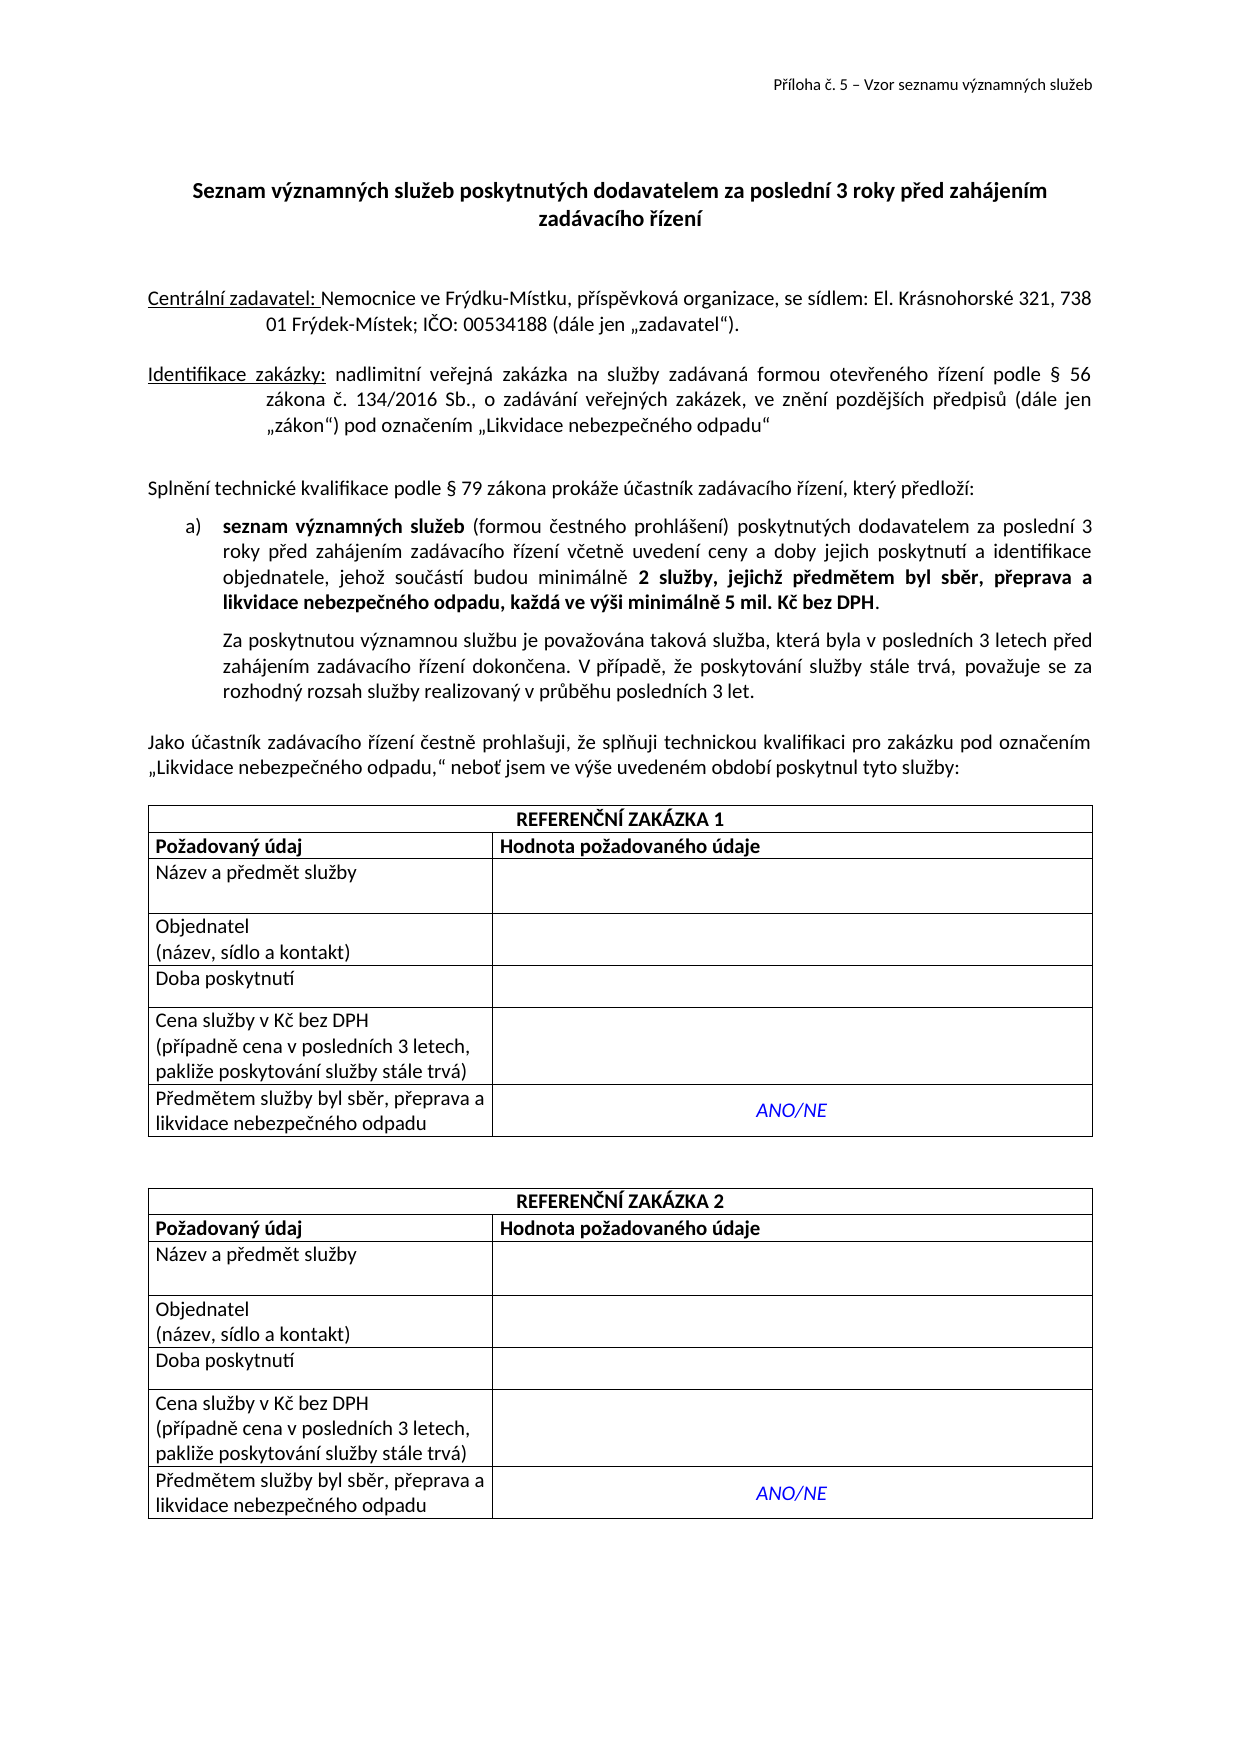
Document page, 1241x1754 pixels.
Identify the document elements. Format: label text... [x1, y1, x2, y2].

table_cell [493, 966, 1092, 1007]
text Seznam významných služeb poskytnutých dodavatelem za poslední 3 roky před zahájením zadávacího řízení [148, 176, 1093, 232]
text Centrální zadavatel: Nemocnice ve Frýdku-Místku, příspěvková organizace, se sídlem: El. Krásnohorské 321, 738 01 Frýdek-Místek; IČO: 00534188 (dále jen „zadavatel“). [148, 285, 1093, 336]
table_cell Doba poskytnutí [149, 966, 492, 1007]
table_cell [493, 1008, 1092, 1084]
table_cell Název a předmět služby [149, 859, 492, 913]
table_cell Hodnota požadovaného údaje [493, 1215, 1092, 1241]
text Splnění technické kvalifikace podle § 79 zákona prokáže účastník zadávacího řízení, který předloží: [148, 475, 1093, 501]
table_cell Cena služby v Kč bez DPH (případně cena v posledních 3 letech, pakliže poskytování služby stále trvá) [149, 1008, 492, 1084]
table_cell Předmětem služby byl sběr, přeprava a likvidace nebezpečného odpadu [149, 1467, 492, 1518]
table_cell [493, 1348, 1092, 1389]
table_cell [493, 1242, 1092, 1295]
table_cell [493, 914, 1092, 964]
text Identifikace zakázky: nadlimitní veřejná zakázka na služby zadávaná formou otevřeného řízení podle § 56 zákona č. 134/2016 Sb., o zadávání veřejných zakázek, ve znění pozdějších předpisů (dále jen „zákon“) pod označením „Likvidace nebezpečného odpadu“ [148, 361, 1093, 437]
list Jako účastník zadávacího řízení čestně prohlašuji, že splňuji technickou kvalifikaci pro zakázku pod označením „Likvidace nebezpečného odpadu,“ neboť jsem ve výše uvedeném období poskytnul tyto služby: [148, 729, 1093, 780]
table_cell Cena služby v Kč bez DPH (případně cena v posledních 3 letech, pakliže poskytování služby stále trvá) [149, 1390, 492, 1466]
table_cell Požadovaný údaj [149, 1215, 492, 1241]
table_cell [493, 1296, 1092, 1347]
table_cell Název a předmět služby [149, 1242, 492, 1295]
table_header referenční zakázka 2 [149, 1189, 1092, 1214]
table_cell Objednatel (název, sídlo a kontakt) [149, 1296, 492, 1347]
table_cell Požadovaný údaj [149, 833, 492, 858]
table_cell Objednatel (název, sídlo a kontakt) [149, 914, 492, 964]
table_cell ANO/NE [493, 1467, 1092, 1518]
table_header referenční zakázka 1 [149, 806, 1092, 832]
table_cell Hodnota požadovaného údaje [493, 833, 1092, 858]
table_cell [493, 1390, 1092, 1466]
table_cell Předmětem služby byl sběr, přeprava a likvidace nebezpečného odpadu [149, 1085, 492, 1136]
list Za poskytnutou významnou službu je považována taková služba, která byla v posledních 3 letech před zahájením zadávacího řízení dokončena. V případě, že poskytování služby stále trvá, považuje se za rozhodný rozsah služby realizovaný v průběhu posledních 3 let. [223, 627, 1093, 704]
table_cell ANO/NE [493, 1085, 1092, 1136]
table_cell [493, 859, 1092, 913]
list seznam významných služeb (formou čestného prohlášení) poskytnutých dodavatelem za poslední 3 roky před zahájením zadávacího řízení včetně uvedení ceny a doby jejich poskytnutí a identifikace objednatele, jehož součástí budou minimálně 2 služby, jejichž předmětem byl sběr, přeprava a likvidace nebezpečného odpadu, každá ve výši minimálně 5 mil. Kč bez DPH. [185, 513, 1093, 615]
table_cell Doba poskytnutí [149, 1348, 492, 1389]
